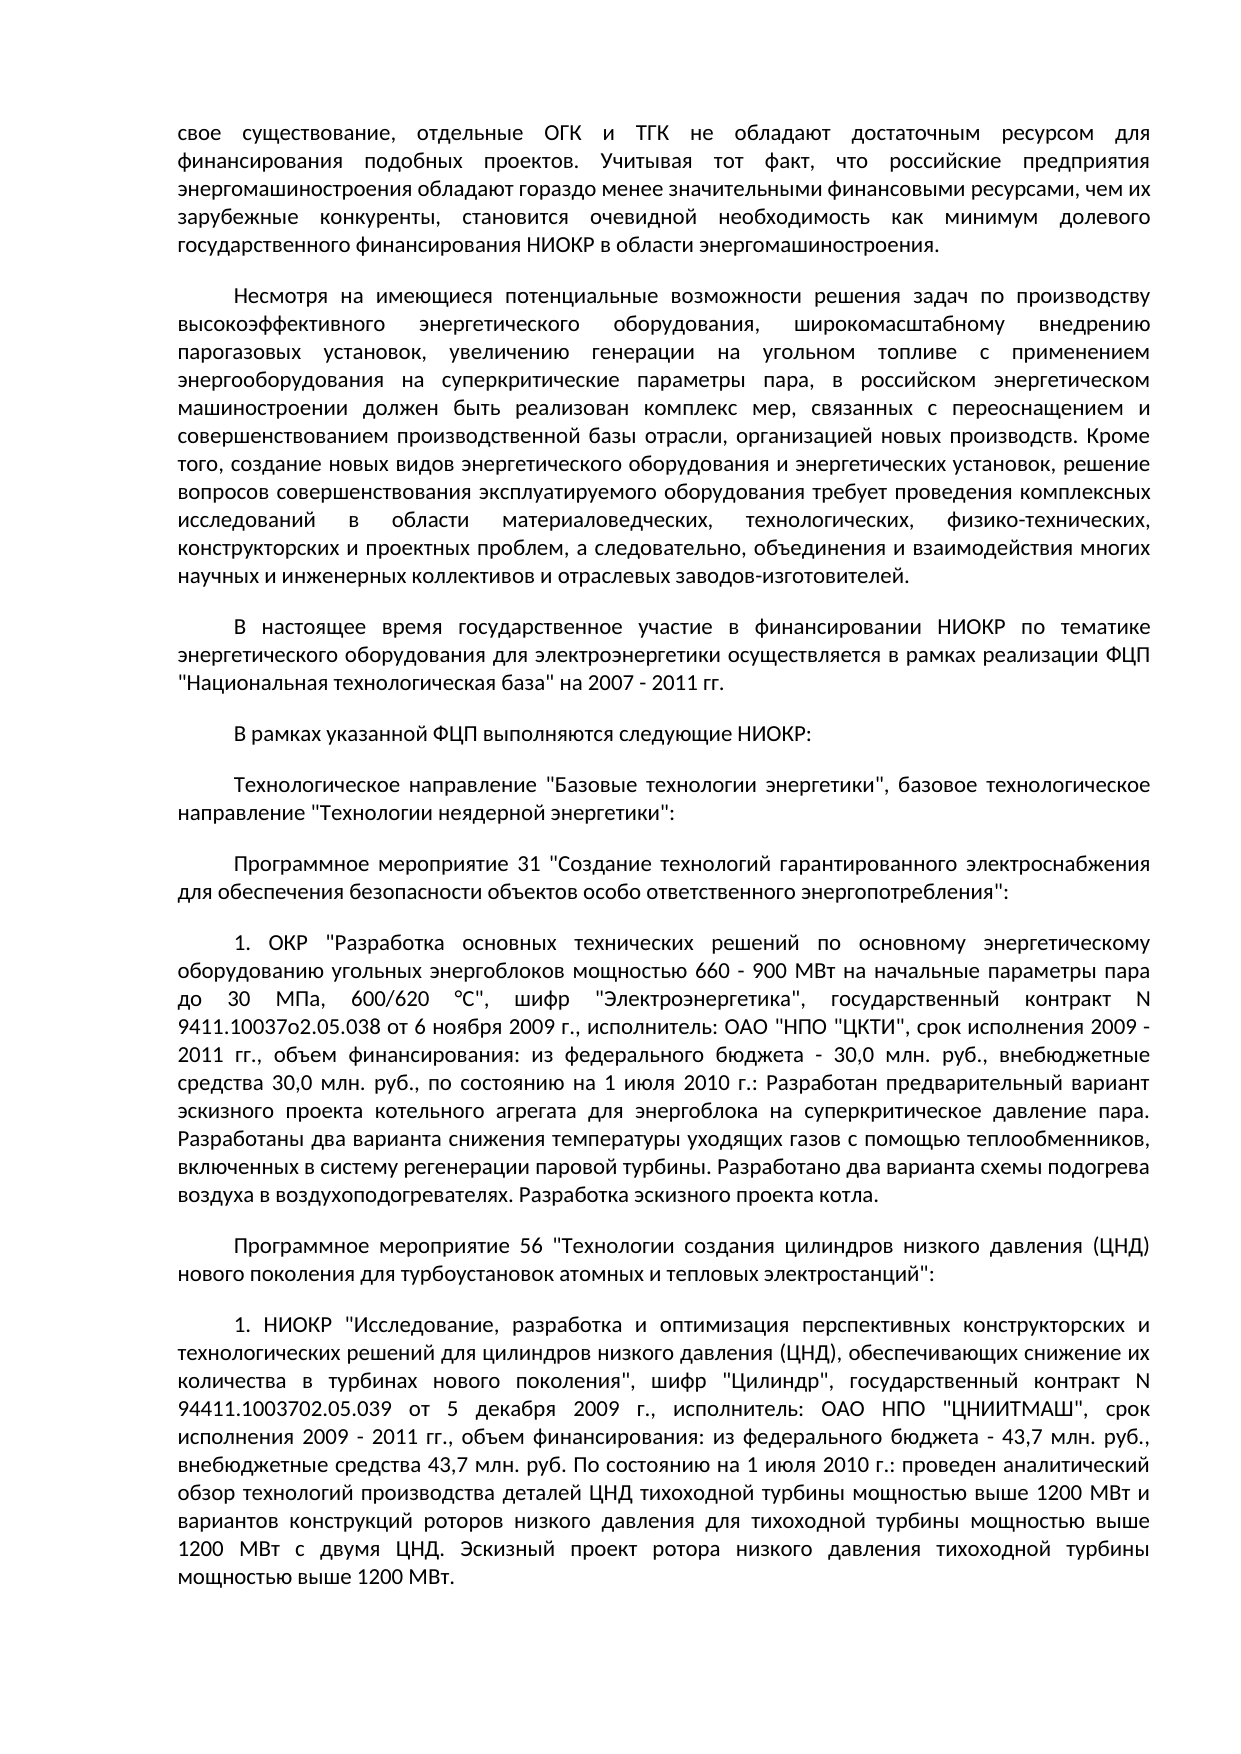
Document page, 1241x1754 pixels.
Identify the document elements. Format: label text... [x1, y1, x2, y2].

text В рамках указанной ФЦП выполняются следующие НИОКР: [177, 719, 1152, 747]
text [177, 118, 1152, 258]
text В настоящее время государственное участие в финансировании НИОКР по тематике энергетического оборудования для электроэнергетики осуществляется в рамках реализации ФЦП "Национальная технологическая база" на 2007 - 2011 гг. [177, 612, 1152, 696]
text 1. ОКР "Разработка основных технических решений по основному энергетическому оборудованию угольных энергоблоков мощностью 660 - 900 МВт на начальные параметры пара до 30 МПа, 600/620 °C", шифр "Электроэнергетика", государственный контракт N 9411.10037о2.05.038 от 6 ноября 2009 г., исполнитель: ОАО "НПО "ЦКТИ", срок исполнения 2009 - 2011 гг., объем финансирования: из федерального бюджета - 30,0 млн. руб., внебюджетные средства 30,0 млн. руб., по состоянию на 1 июля 2010 г.: Разработан предварительный вариант эскизного проекта котельного агрегата для энергоблока на суперкритическое давление пара. Разработаны два варианта снижения температуры уходящих газов с помощью теплообменников, включенных в систему регенерации паровой турбины. Разработано два варианта схемы подогрева воздуха в воздухоподогревателях. Разработка эскизного проекта котла. [177, 928, 1152, 1208]
text Программное мероприятие 56 "Технологии создания цилиндров низкого давления (ЦНД) нового поколения для турбоустановок атомных и тепловых электростанций": [177, 1231, 1152, 1287]
text Несмотря на имеющиеся потенциальные возможности решения задач по производству высокоэффективного энергетического оборудования, широкомасштабному внедрению парогазовых установок, увеличению генерации на угольном топливе с применением энергооборудования на суперкритические параметры пара, в российском энергетическом машиностроении должен быть реализован комплекс мер, связанных с переоснащением и совершенствованием производственной базы отрасли, организацией новых производств. Кроме того, создание новых видов энергетического оборудования и энергетических установок, решение вопросов совершенствования эксплуатируемого оборудования требует проведения комплексных исследований в области материаловедческих, технологических, физико-технических, конструкторских и проектных проблем, а следовательно, объединения и взаимодействия многих научных и инженерных коллективов и отраслевых заводов-изготовителей. [177, 281, 1152, 589]
text 1. НИОКР "Исследование, разработка и оптимизация перспективных конструкторских и технологических решений для цилиндров низкого давления (ЦНД), обеспечивающих снижение их количества в турбинах нового поколения", шифр "Цилиндр", государственный контракт N 94411.1003702.05.039 от 5 декабря 2009 г., исполнитель: ОАО НПО "ЦНИИТМАШ", срок исполнения 2009 - 2011 гг., объем финансирования: из федерального бюджета - 43,7 млн. руб., внебюджетные средства 43,7 млн. руб. По состоянию на 1 июля 2010 г.: проведен аналитический обзор технологий производства деталей ЦНД тихоходной турбины мощностью выше 1200 МВт и вариантов конструкций роторов низкого давления для тихоходной турбины мощностью выше 1200 МВт с двумя ЦНД. Эскизный проект ротора низкого давления тихоходной турбины мощностью выше 1200 МВт. [177, 1310, 1152, 1590]
text Программное мероприятие 31 "Создание технологий гарантированного электроснабжения для обеспечения безопасности объектов особо ответственного энергопотребления": [177, 849, 1152, 905]
text Технологическое направление "Базовые технологии энергетики", базовое технологическое направление "Технологии неядерной энергетики": [177, 770, 1152, 826]
